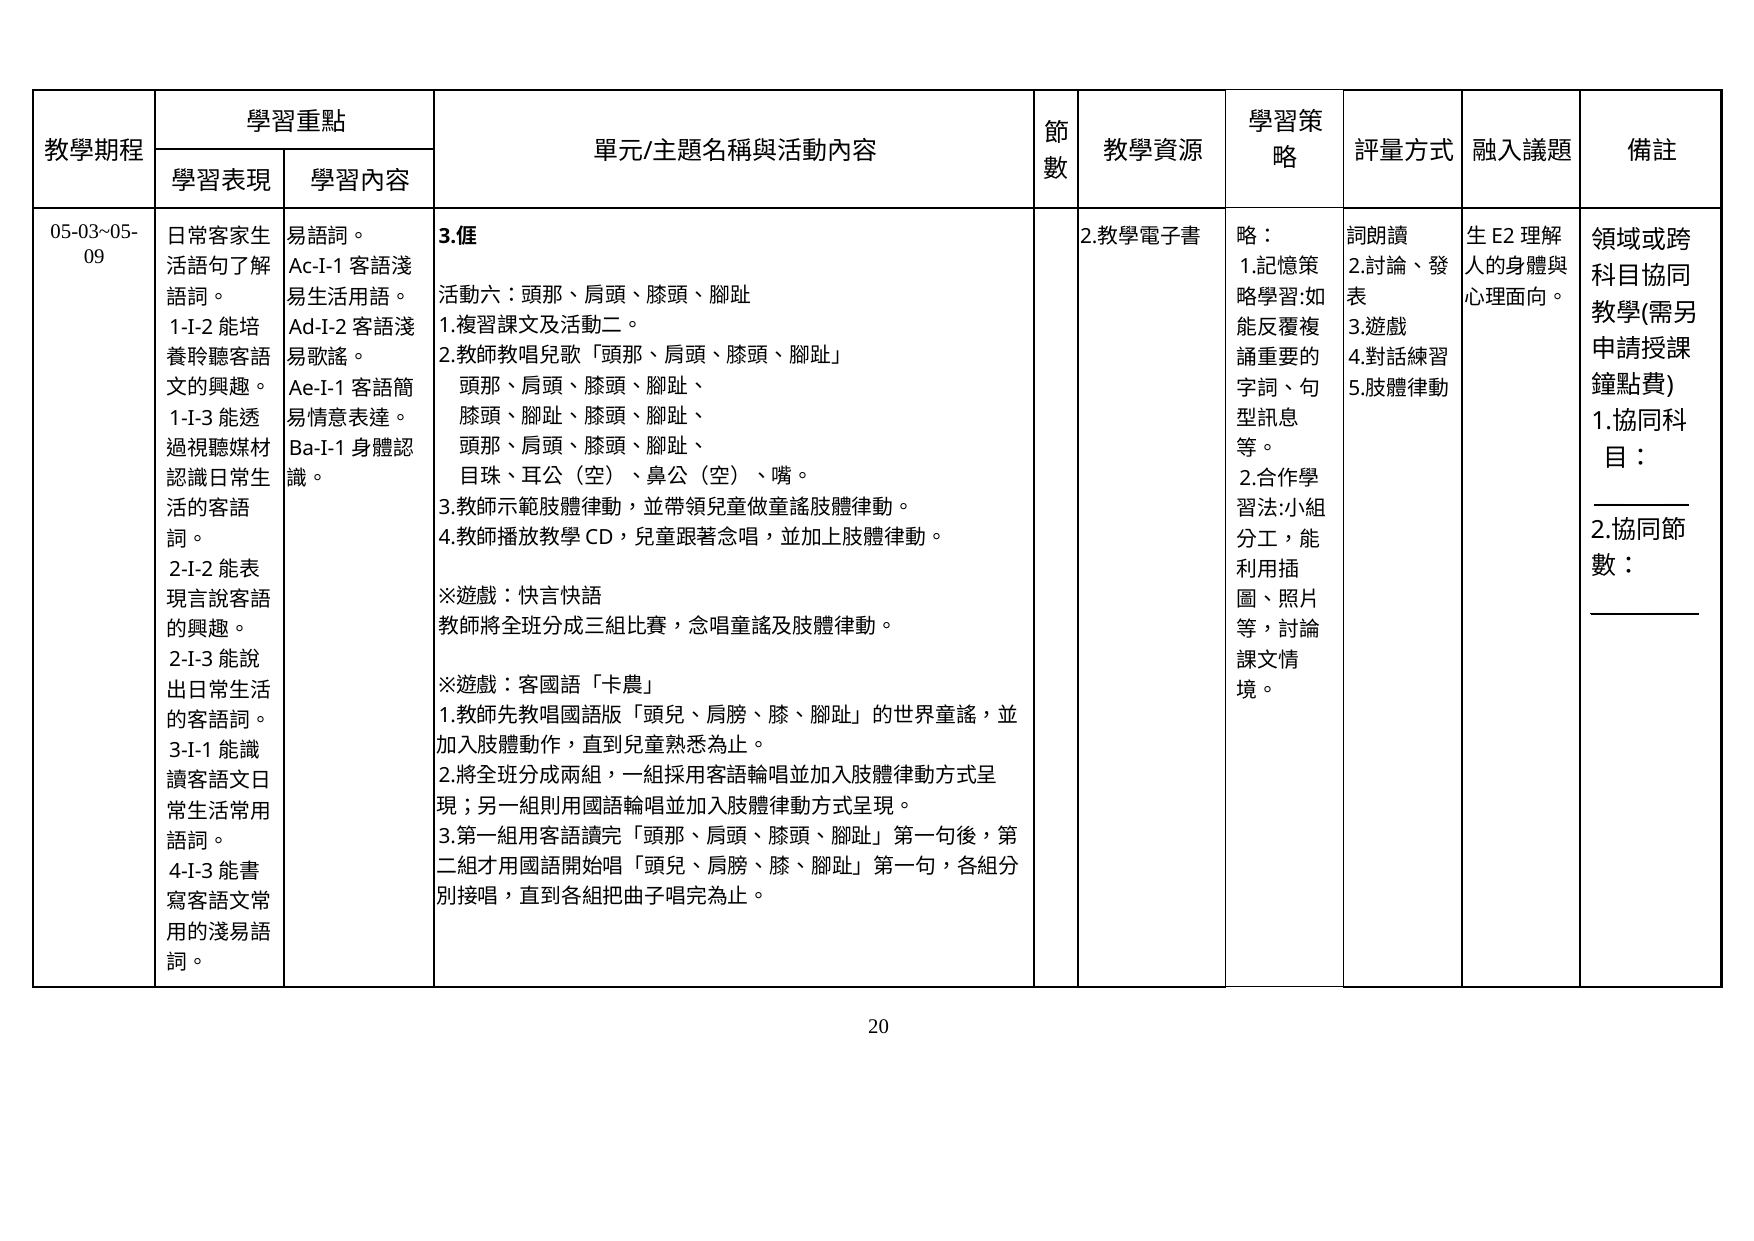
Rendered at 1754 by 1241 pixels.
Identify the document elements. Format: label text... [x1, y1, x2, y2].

table_header 融入議題 [1463, 91, 1579, 207]
table_cell 1 [1035, 209, 1077, 986]
table_cell 學習內容 [285, 150, 433, 207]
table_cell 第十二週 05-03~05-09 [34, 209, 154, 986]
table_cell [285, 209, 433, 986]
table_header 節數 [1035, 91, 1077, 207]
table_header 學習重點 [156, 91, 433, 148]
table_header 學習策略 [1226, 90, 1343, 207]
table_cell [156, 209, 283, 986]
table_header 評量方式 [1344, 91, 1461, 207]
table_cell 1.教學CD 2.教學電子書 [1079, 209, 1225, 986]
table_header 單元/主題名稱與活動內容 [435, 91, 1033, 207]
table_cell 1.課文、語詞朗讀 2.討論、發表 3.遊戲 4.對話練習 5.肢體律動 [1344, 209, 1461, 986]
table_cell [1226, 208, 1343, 986]
table_cell 生命教育 生E2 理解人的身體與心理面向。 [1463, 209, 1579, 986]
table_header 教學資源 [1079, 91, 1225, 207]
table_header 教學期程 [34, 91, 154, 207]
table_header 備註 [1581, 91, 1720, 207]
table_cell 學習表現 [156, 150, 283, 207]
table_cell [435, 209, 1033, 986]
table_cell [1581, 209, 1720, 986]
